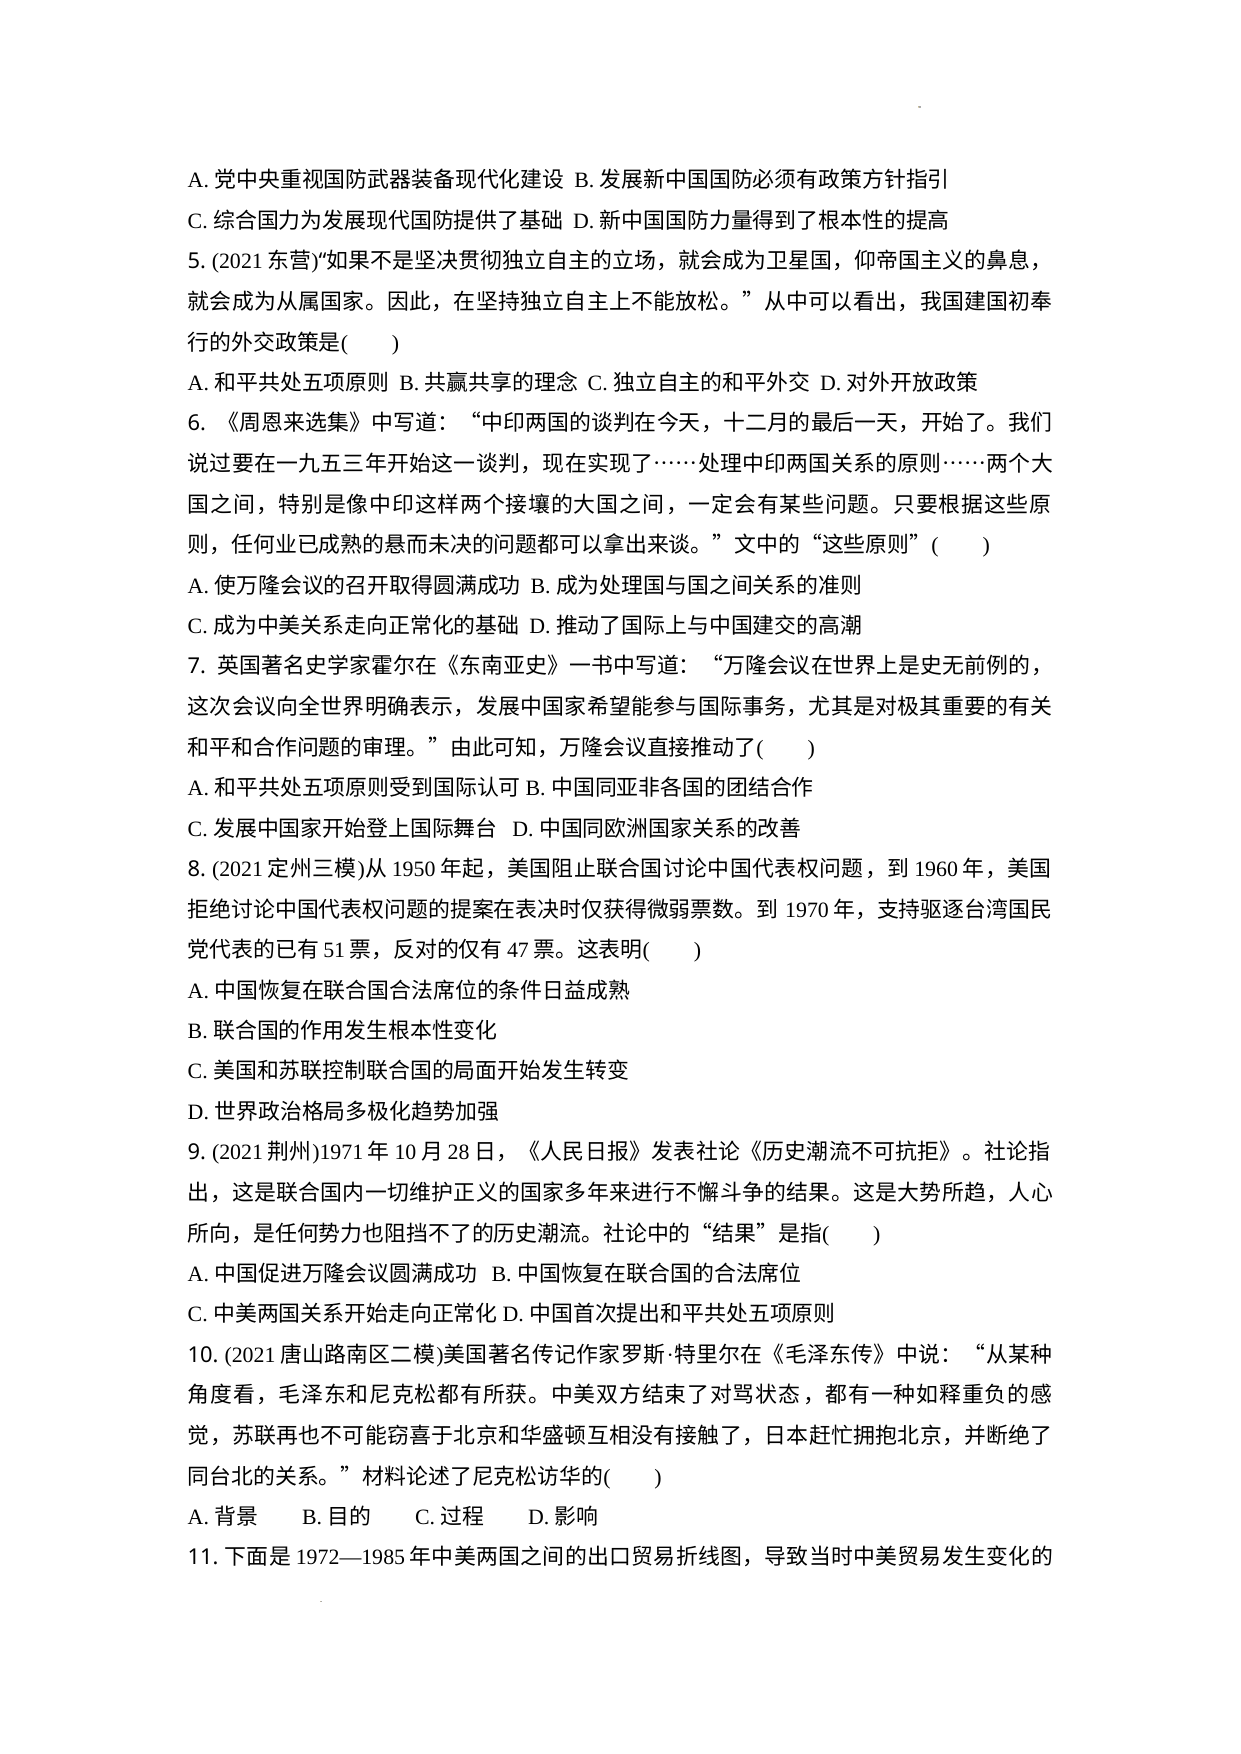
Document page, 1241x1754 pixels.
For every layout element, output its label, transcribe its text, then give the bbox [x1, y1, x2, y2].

text 9. (2021荆州)1971年10月28日，《人民日报》发表社论《历史潮流不可抗拒》。社论指出，这是联合国内一切维护正义的国家多年来进行不懈斗争的结果。这是大势所趋，人心所向，是任何势力也阻挡不了的历史潮流。社论中的“结果”是指( ) [187, 1134, 1053, 1248]
text 6. 《周恩来选集》中写道：“中印两国的谈判在今天，十二月的最后一天，开始了。我们说过要在一九五三年开始这一谈判，现在实现了……处理中印两国关系的原则……两个大国之间，特别是像中印这样两个接壤的大国之间，一定会有某些问题。只要根据这些原则，任何业已成熟的悬而未决的问题都可以拿出来谈。”文中的“这些原则”( ) [187, 405, 1053, 559]
text 8. (2021定州三模)从1950年起，美国阻止联合国讨论中国代表权问题，到1960年，美国拒绝讨论中国代表权问题的提案在表决时仅获得微弱票数。到1970年，支持驱逐台湾国民党代表的已有51票，反对的仅有47票。这表明( ) [187, 851, 1053, 964]
text A. 和平共处五项原则受到国际认可 B. 中国同亚非各国的团结合作 [187, 770, 1053, 802]
text C. 发展中国家开始登上国际舞台 D. 中国同欧洲国家关系的改善 [187, 810, 1053, 843]
text A. 中国恢复在联合国合法席位的条件日益成熟 [187, 972, 1053, 1005]
text C. 美国和苏联控制联合国的局面开始发生转变 [187, 1053, 1053, 1086]
text D. 世界政治格局多极化趋势加强 [187, 1093, 1053, 1126]
text C. 中美两国关系开始走向正常化 D. 中国首次提出和平共处五项原则 [187, 1296, 1053, 1328]
text 10. (2021唐山路南区二模)美国著名传记作家罗斯·特里尔在《毛泽东传》中说：“从某种角度看，毛泽东和尼克松都有所获。中美双方结束了对骂状态，都有一种如释重负的感觉，苏联再也不可能窃喜于北京和华盛顿互相没有接触了，日本赶忙拥抱北京，并断绝了同台北的关系。”材料论述了尼克松访华的( ) [187, 1336, 1053, 1491]
text 5. (2021东营)“如果不是坚决贯彻独立自主的立场，就会成为卫星国，仰帝国主义的鼻息，就会成为从属国家。因此，在坚持独立自主上不能放松。”从中可以看出，我国建国初奉行的外交政策是( ) [187, 243, 1053, 357]
text A. 中国促进万隆会议圆满成功 B. 中国恢复在联合国的合法席位 [187, 1256, 1053, 1288]
text A. 和平共处五项原则 B. 共赢共享的理念 C. 独立自主的和平外交 D. 对外开放政策 [187, 364, 1053, 397]
text C. 综合国力为发展现代国防提供了基础 D. 新中国国防力量得到了根本性的提高 [187, 202, 1053, 235]
text A. 背景 B. 目的 C. 过程 D. 影响 [187, 1499, 1053, 1531]
text B. 联合国的作用发生根本性变化 [187, 1013, 1053, 1045]
text C. 成为中美关系走向正常化的基础 D. 推动了国际上与中国建交的高潮 [187, 608, 1053, 640]
text 7. 英国著名史学家霍尔在《东南亚史》一书中写道：“万隆会议在世界上是史无前例的，这次会议向全世界明确表示，发展中国家希望能参与国际事务，尤其是对极其重要的有关和平和合作问题的审理。”由此可知，万隆会议直接推动了( ) [187, 648, 1053, 762]
text A. 党中央重视国防武器装备现代化建设 B. 发展新中国国防必须有政策方针指引 [187, 162, 1053, 194]
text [187, 1539, 1053, 1572]
text A. 使万隆会议的召开取得圆满成功 B. 成为处理国与国之间关系的准则 [187, 567, 1053, 600]
